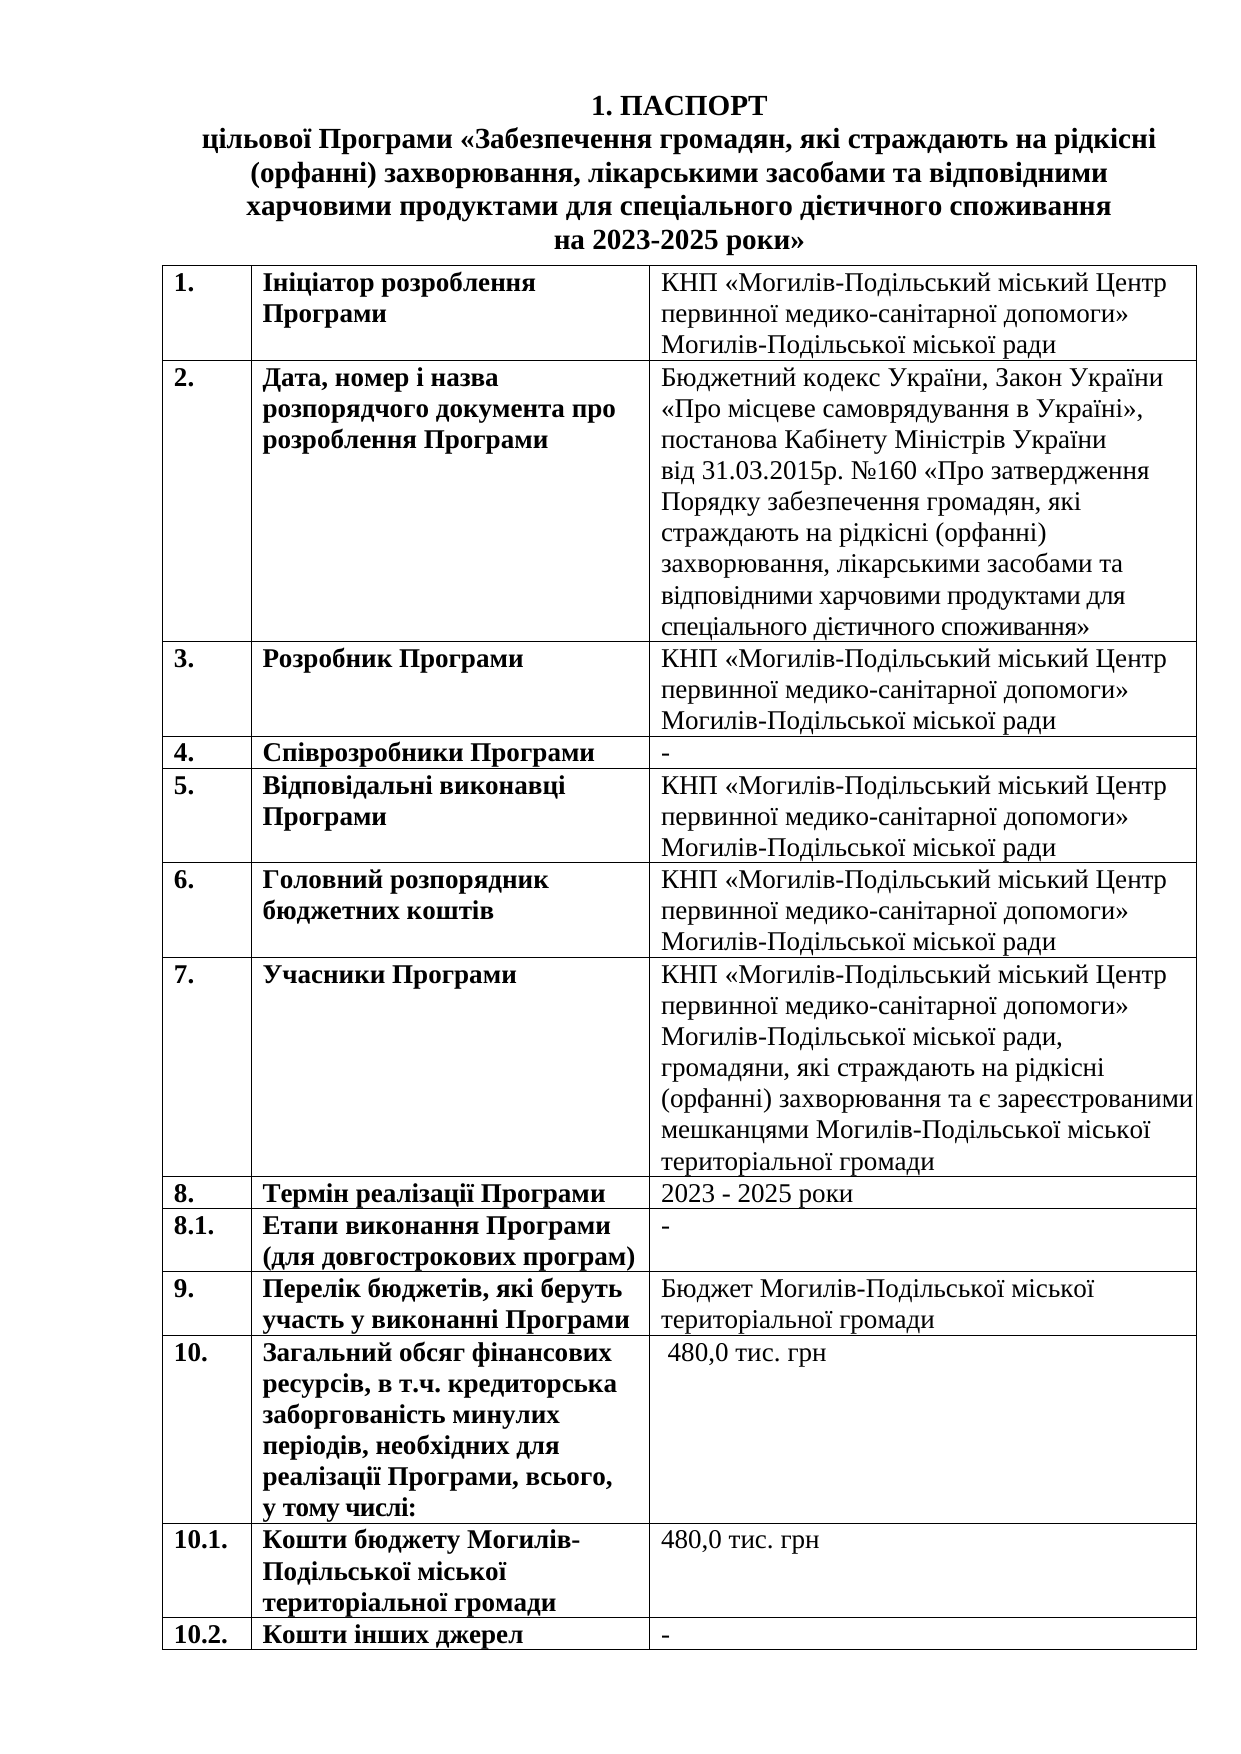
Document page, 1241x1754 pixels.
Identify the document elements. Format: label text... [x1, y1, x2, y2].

table_cell 10.2. [163, 1618, 251, 1649]
table_cell - [650, 1209, 1196, 1271]
text цільової Програми «Забезпечення громадян, які страждають на рідкісні (орфанні) захворювання, лікарськими засобами та відповідними харчовими продуктами для спеціального дієтичного споживання [177, 121, 1181, 222]
table_cell 9. [163, 1272, 251, 1334]
table_cell 3. [163, 642, 251, 736]
table_cell Бюджет Могилів-Подільської міської територіальної громади [650, 1272, 1196, 1334]
table_cell КНП «Могилів-Подільський міський Центр первинної медико-санітарної допомоги» Могилів-Подільської міської ради [650, 863, 1196, 957]
table_cell - [650, 1618, 1196, 1649]
table_cell Бюджетний кодекс України, Закон України «Про місцеве самоврядування в Україні», постанова Кабінету Міністрів України від 31.03.2015р. №160 «Про затвердження Порядку забезпечення громадян, які страждають на рідкісні (орфанні) захворювання, лікарськими засобами та відповідними харчовими продуктами для спеціального дієтичного споживання» [650, 361, 1196, 641]
table_cell 480,0 тис. грн [650, 1336, 1196, 1522]
table_cell 2. [163, 361, 251, 641]
text 1. ПАСПОРТ [177, 88, 1181, 121]
table_cell Дата, номер і назва розпорядчого документа про розроблення Програми [252, 361, 649, 641]
table_cell Кошти бюджету Могилів-Подільської міської територіальної громади [252, 1524, 649, 1617]
table_cell 2023 - 2025 роки [650, 1177, 1196, 1208]
table_cell Учасники Програми [252, 958, 649, 1176]
table_cell КНП «Могилів-Подільський міський Центр первинної медико-санітарної допомоги» Могилів-Подільської міської ради, громадяни, які страждають на рідкісні (орфанні) захворювання та є зареєстрованими мешканцями Могилів-Подільської міської територіальної громади [650, 958, 1196, 1176]
table_header 1. [163, 266, 251, 360]
table_cell Відповідальні виконавці Програми [252, 769, 649, 862]
table_cell Перелік бюджетів, які беруть участь у виконанні Програми [252, 1272, 649, 1334]
table_cell Кошти інших джерел [252, 1618, 649, 1649]
table_cell 6. [163, 863, 251, 957]
table_cell Термін реалізації Програми [252, 1177, 649, 1208]
table_cell 7. [163, 958, 251, 1176]
table_header КНП «Могилів-Подільський міський Центр первинної медико-санітарної допомоги» Могилів-Подільської міської ради [650, 266, 1196, 360]
table_cell Розробник Програми [252, 642, 649, 736]
table_cell 10. [163, 1336, 251, 1522]
table_cell 8. [163, 1177, 251, 1208]
table_cell Співрозробники Програми [252, 737, 649, 768]
table_header Ініціатор розроблення Програми [252, 266, 649, 360]
table_cell 10.1. [163, 1524, 251, 1617]
table_cell КНП «Могилів-Подільський міський Центр первинної медико-санітарної допомоги» Могилів-Подільської міської ради [650, 642, 1196, 736]
table_cell 4. [163, 737, 251, 768]
table_cell Головний розпорядник бюджетних коштів [252, 863, 649, 957]
text на 2023-2025 роки» [177, 222, 1181, 256]
table_cell 5. [163, 769, 251, 862]
table_cell Етапи виконання Програми (для довгострокових програм) [252, 1209, 649, 1271]
table_cell КНП «Могилів-Подільський міський Центр первинної медико-санітарної допомоги» Могилів-Подільської міської ради [650, 769, 1196, 862]
table_cell 8.1. [163, 1209, 251, 1271]
table_cell - [650, 737, 1196, 768]
table_cell 480,0 тис. грн [650, 1524, 1196, 1617]
table_cell Загальний обсяг фінансових ресурсів, в т.ч. кредиторська заборгованість минулих періодів, необхідних для реалізації Програми, всього, у тому числі: [252, 1336, 649, 1522]
